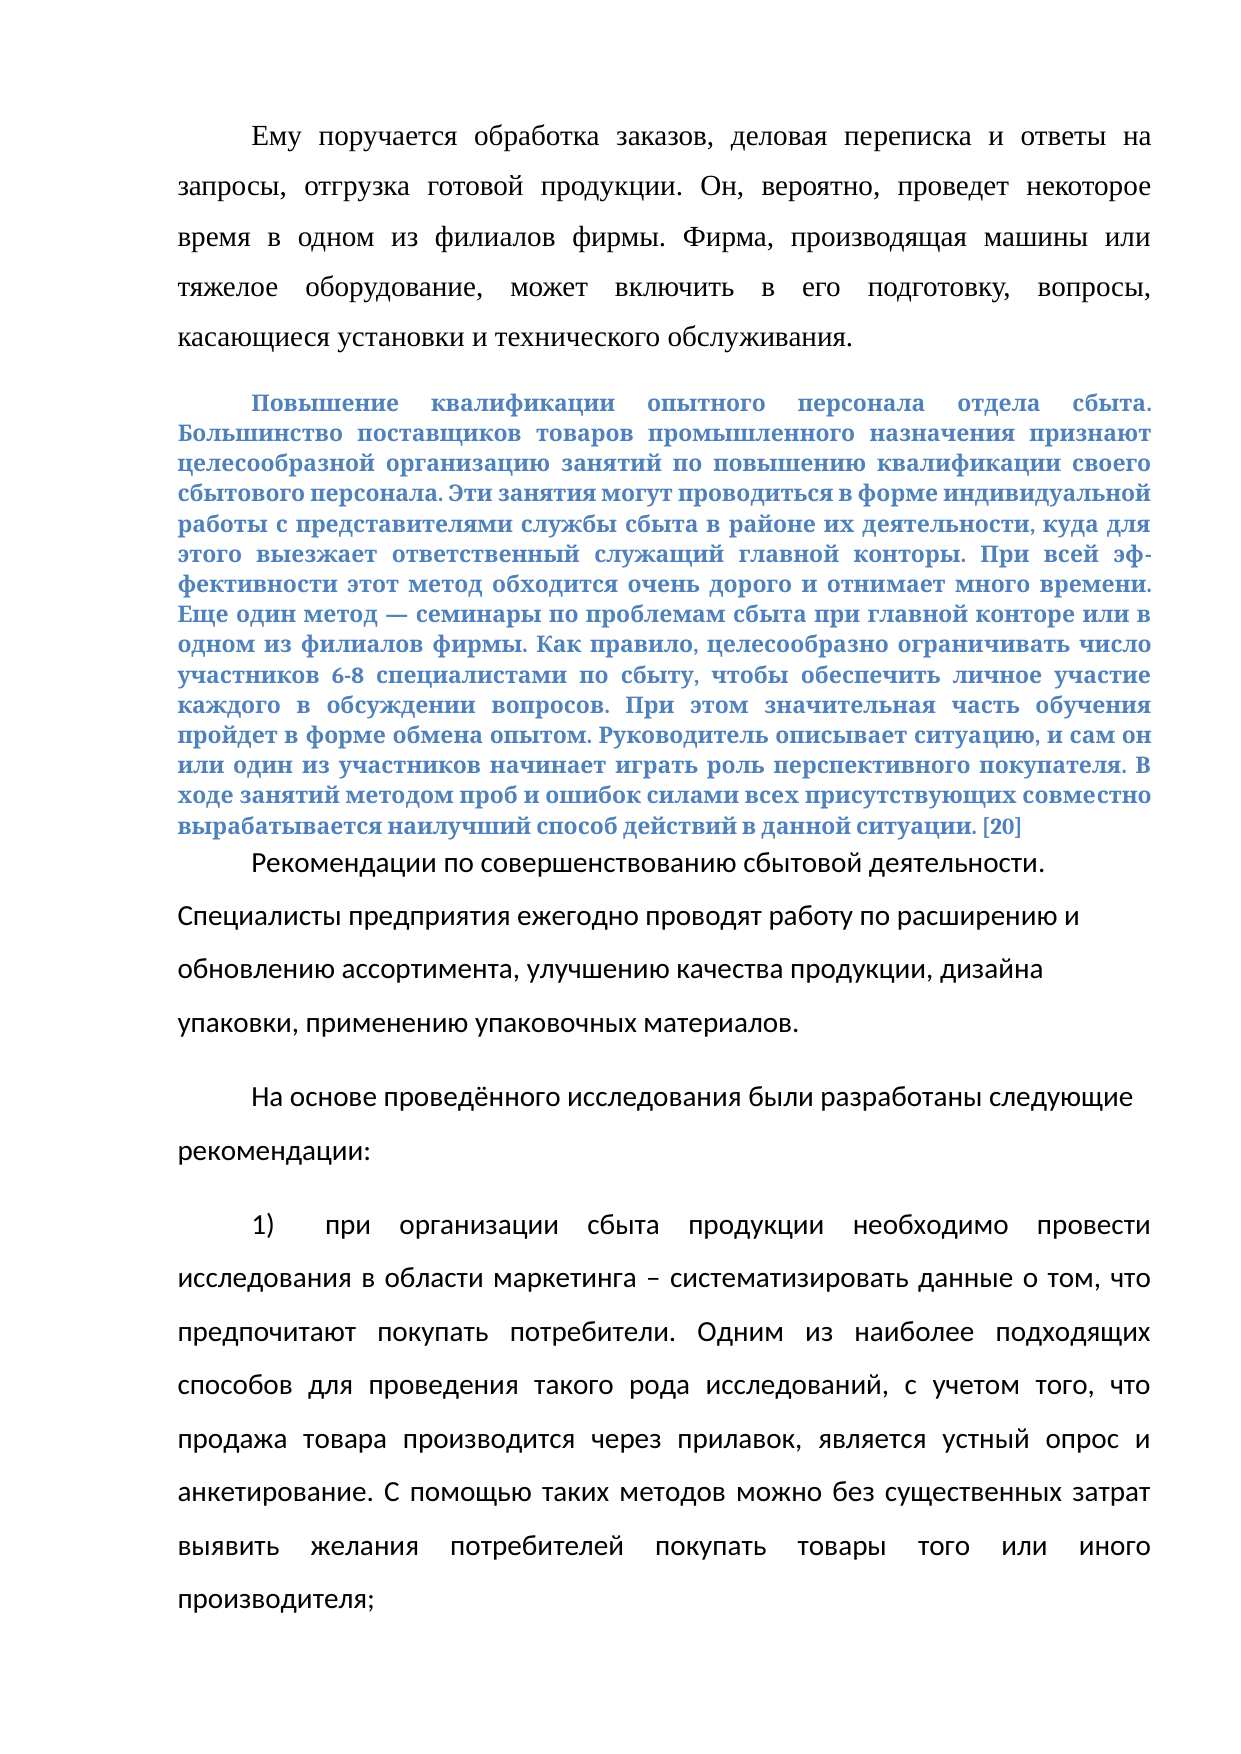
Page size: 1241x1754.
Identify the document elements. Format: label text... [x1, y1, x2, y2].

subtitle Повышение квалификации опытного персонала отдела сбыта. Большинство поставщиков товаров промышленного назначения признают целесообразной организацию занятий по повышению квалификации своего сбытового персонала. Эти занятия могут проводиться в форме индивидуальной работы с представителями службы сбыта в районе их деятельности, куда для этого выезжает ответственный служащий главной конторы. При всей эффективности этот метод обходится очень дорого и отнимает много времени. Еще один метод — семинары по проблемам сбыта при главной конторе или в одном из филиалов фирмы. Как правило, целесообразно ограничивать число участников 6-8 специалистами по сбыту, чтобы обеспечить личное участие каждого в обсуждении вопросов. При этом значительная часть обучения пройдет в форме обмена опытом. Руководитель описывает ситуацию, и сам он или один из участников начинает играть роль перспективного покупателя. В ходе занятий методом проб и ошибок силами всех присутствующих совместно вырабатывается наилучший способ действий в данной ситуации. [20] [177, 391, 1152, 840]
text Рекомендации по совершенствованию сбытовой деятельности. Специалисты предприятия ежегодно проводят работу по расширению и обновлению ассортимента, улучшению качества продукции, дизайна упаковки, применению упаковочных материалов. [177, 844, 1152, 1039]
text На основе проведённого исследования были разработаны следующие рекомендации: [177, 1078, 1152, 1167]
list при организации сбыта продукции необходимо провести исследования в области маркетинга – систематизировать данные о том, что предпочитают покупать потребители. Одним из наиболее подходящих способов для проведения такого рода исследований, с учетом того, что продажа товара производится через прилавок, является устный опрос и анкетирование. С помощью таких методов можно без существенных затрат выявить желания потребителей покупать товары того или иного производителя; [177, 1206, 1152, 1616]
text Ему поручается обработка заказов, деловая переписка и ответы на запросы, отгрузка готовой продукции. Он, вероятно, проведет некоторое время в одном из филиалов фирмы. Фирма, производящая машины или тяжелое оборудование, может включить в его подготовку, вопросы, касающиеся установки и технического обслуживания. [177, 118, 1152, 353]
